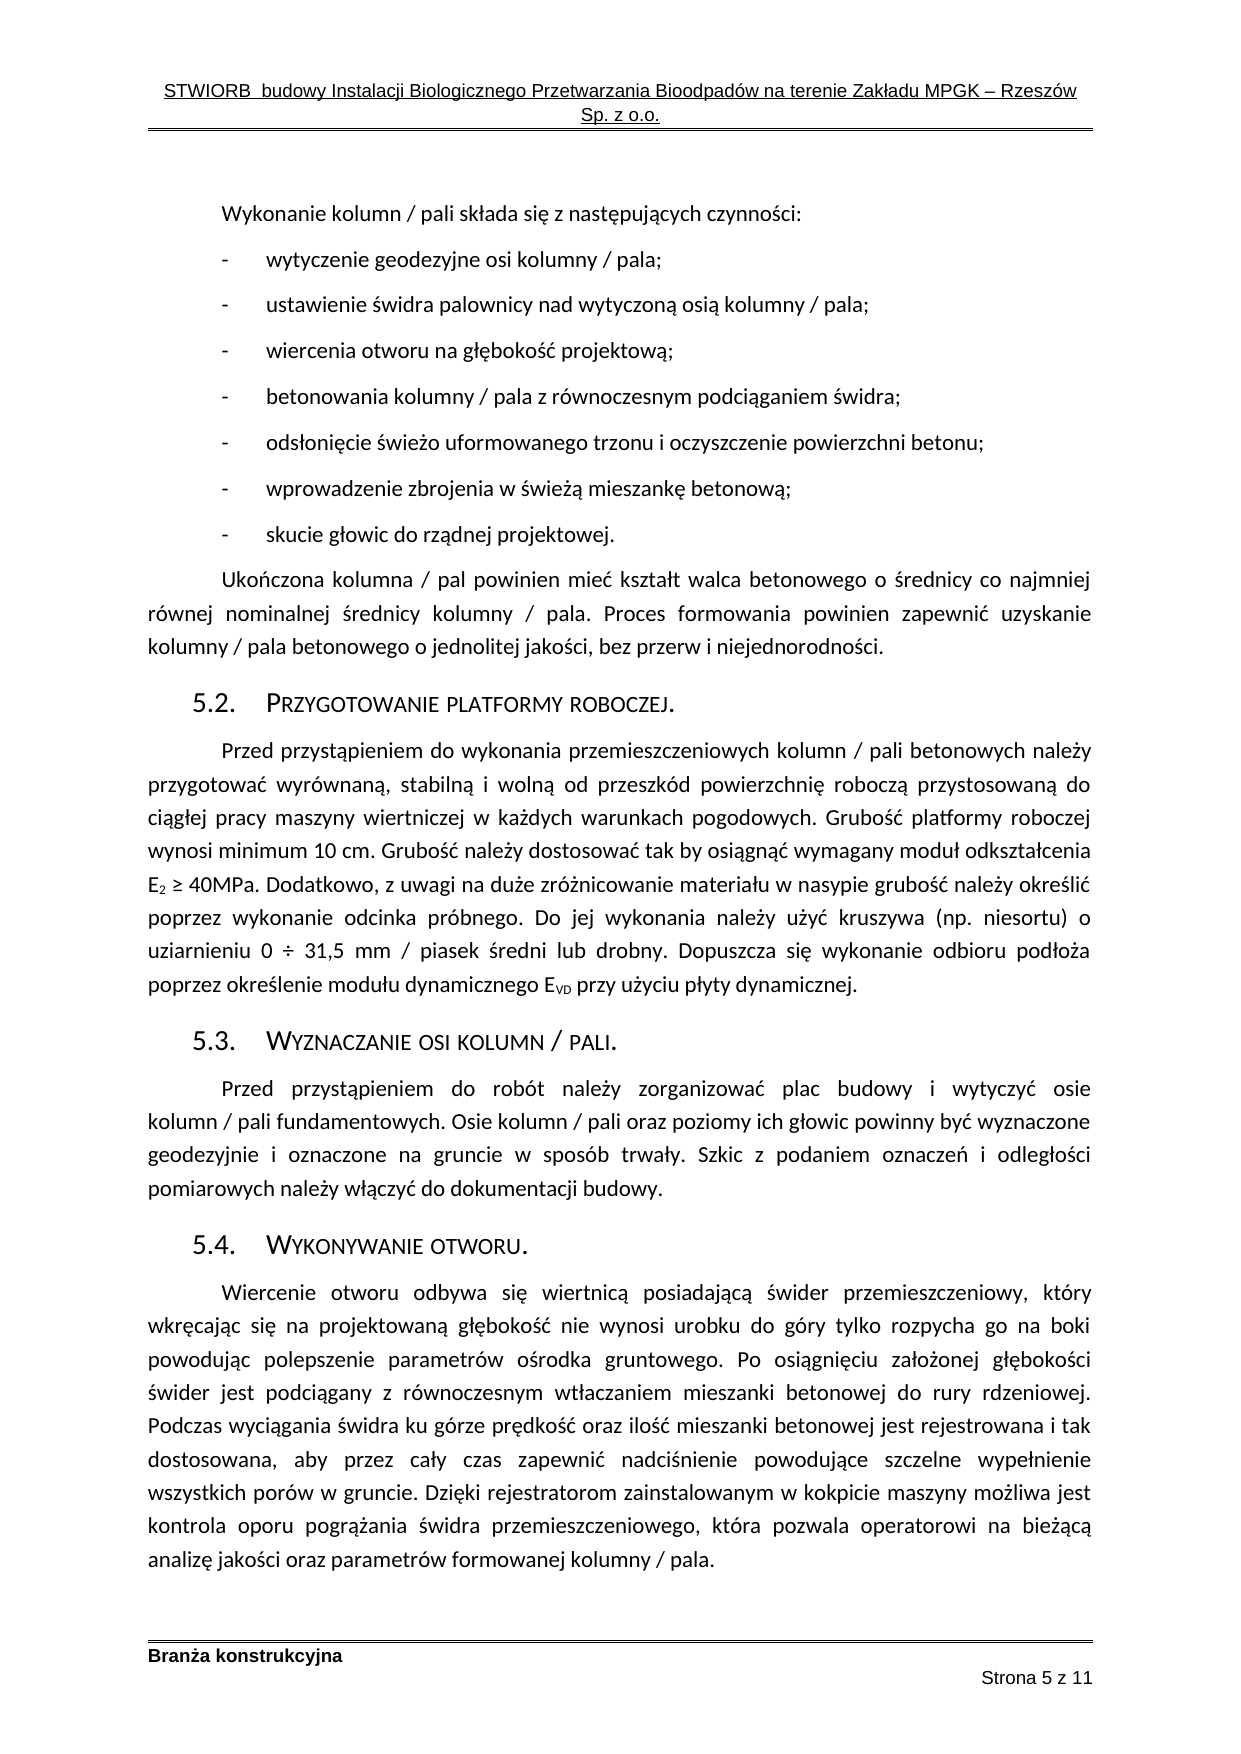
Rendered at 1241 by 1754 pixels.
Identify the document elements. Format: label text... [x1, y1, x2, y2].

text Przed przystąpieniem do wykonania przemieszczeniowych kolumn / pali betonowych należy przygotować wyrównaną, stabilną i wolną od przeszkód powierzchnię roboczą przystosowaną do ciągłej pracy maszyny wiertniczej w każdych warunkach pogodowych. Grubość platformy roboczej wynosi minimum 10 cm. Grubość należy dostosować tak by osiągnąć wymagany moduł odkształcenia E2 ≥ 40MPa. Dodatkowo, z uwagi na duże zróżnicowanie materiału w nasypie grubość należy określić poprzez wykonanie odcinka próbnego. Do jej wykonania należy użyć kruszywa (np. niesortu) o uziarnieniu 0 ÷ 31,5 mm / piasek średni lub drobny. Dopuszcza się wykonanie odbioru podłoża poprzez określenie modułu dynamicznego EVD przy użyciu płyty dynamicznej. [148, 732, 1093, 999]
text - ustawienie świdra palownicy nad wytyczoną osią kolumny / pala; [148, 286, 1093, 319]
text - wprowadzenie zbrojenia w świeżą mieszankę betonową; [148, 469, 1093, 503]
text Wykonywanie otworu. [192, 1228, 1093, 1261]
text - skucie głowic do rządnej projektowej. [148, 515, 1093, 549]
text Przed przystąpieniem do robót należy zorganizować plac budowy i wytyczyć osie kolumn / pali fundamentowych. Osie kolumn / pali oraz poziomy ich głowic powinny być wyznaczone geodezyjnie i oznaczone na gruncie w sposób trwały. Szkic z podaniem oznaczeń i odległości pomiarowych należy włączyć do dokumentacji budowy. [148, 1069, 1093, 1203]
text - wytyczenie geodezyjne osi kolumny / pala; [148, 240, 1093, 274]
text - wiercenia otworu na głębokość projektową; [148, 332, 1093, 365]
text Wiercenie otworu odbywa się wiertnicą posiadającą świder przemieszczeniowy, który wkręcając się na projektowaną głębokość nie wynosi urobku do góry tylko rozpycha go na boki powodując polepszenie parametrów ośrodka gruntowego. Po osiągnięciu założonej głębokości świder jest podciągany z równoczesnym wtłaczaniem mieszanki betonowej do rury rdzeniowej. Podczas wyciągania świdra ku górze prędkość oraz ilość mieszanki betonowej jest rejestrowana i tak dostosowana, aby przez cały czas zapewnić nadciśnienie powodujące szczelne wypełnienie wszystkich porów w gruncie. Dzięki rejestratorom zainstalowanym w kokpicie maszyny możliwa jest kontrola oporu pogrążania świdra przemieszczeniowego, która pozwala operatorowi na bieżącą analizę jakości oraz parametrów formowanej kolumny / pala. [148, 1274, 1093, 1574]
text Wykonanie kolumn / pali składa się z następujących czynności: [148, 194, 1093, 228]
text Przygotowanie platformy roboczej. [192, 686, 1093, 719]
text Wyznaczanie osi kolumn / pali. [192, 1024, 1093, 1057]
text Ukończona kolumna / pal powinien mieć kształt walca betonowego o średnicy co najmniej równej nominalnej średnicy kolumny / pala. Proces formowania powinien zapewnić uzyskanie kolumny / pala betonowego o jednolitej jakości, bez przerw i niejednorodności. [148, 561, 1093, 661]
text - odsłonięcie świeżo uformowanego trzonu i oczyszczenie powierzchni betonu; [148, 424, 1093, 457]
text - betonowania kolumny / pala z równoczesnym podciąganiem świdra; [148, 378, 1093, 411]
